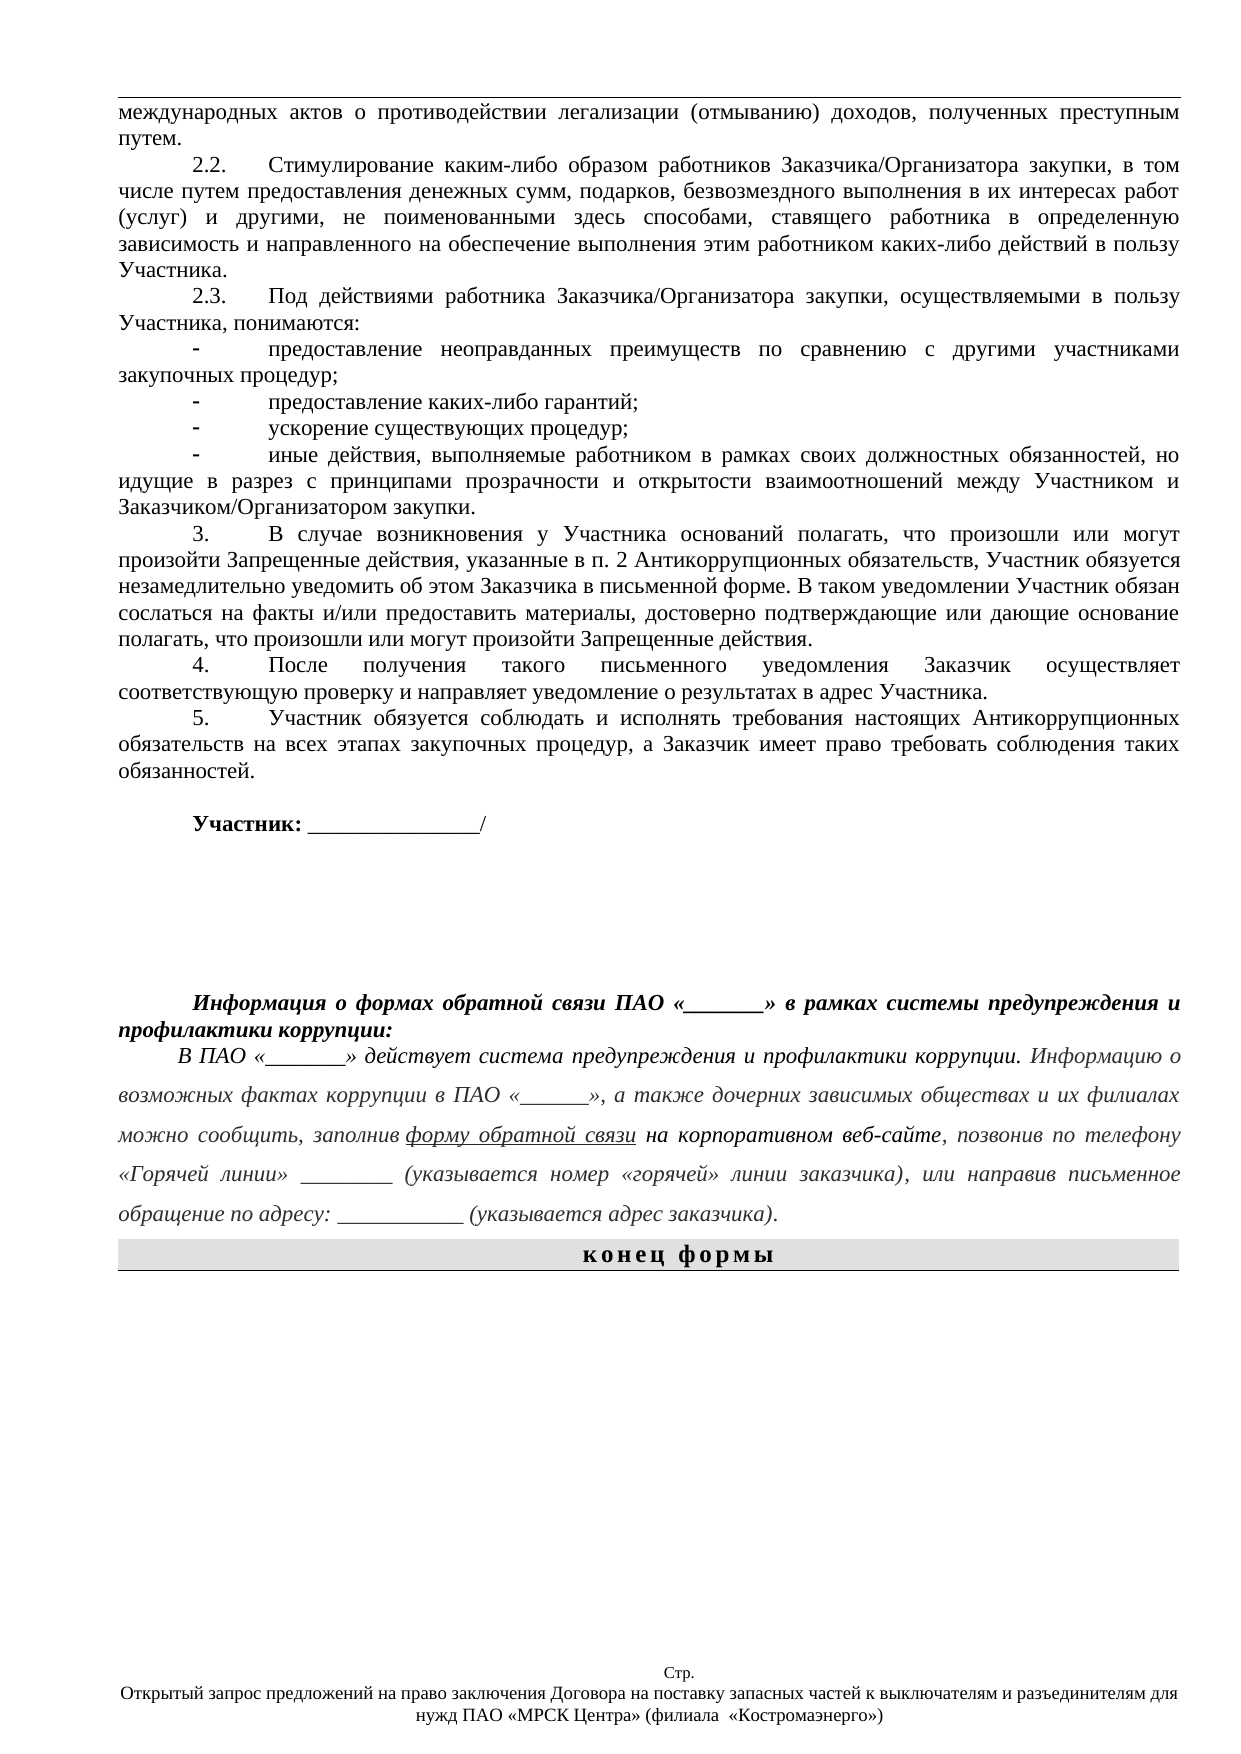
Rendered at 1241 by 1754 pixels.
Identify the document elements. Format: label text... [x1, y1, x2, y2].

text конец формы [118, 1239, 1179, 1270]
text Участник: _______________/ [118, 809, 1181, 836]
text В ПАО «_______» действует система предупреждения и профилактики коррупции. Информацию о возможных фактах коррупции в ПАО «______», а также дочерних зависимых обществах и их филиалах можно сообщить, заполнив форму обратной связи на корпоративном веб-сайте, позвонив по телефону «Горячей линии» ________ (указывается номер «горячей» линии заказчика), или направив письменное обращение по адресу: ___________ (указывается адрес заказчика). [118, 1042, 1181, 1081]
list Cтимулирование каким-либо образом работников Заказчика/Организатора закупки, в том числе путем предоставления денежных сумм, подарков, безвозмездного выполнения в их интересах работ (услуг) и другими, не поименованными здесь способами, ставящего работника в определенную зависимость и направленного на обеспечение выполнения этим работником каких-либо действий в пользу Участника. [118, 151, 1181, 282]
list В случае возникновения у Участника оснований полагать, что произошли или могут произойти Запрещенные действия, указанные в п. 2 Антикоррупционных обязательств, Участник обязуется незамедлительно уведомить об этом Заказчика в письменной форме. В таком уведомлении Участник обязан сослаться на факты и/или предоставить материалы, достоверно подтверждающие или дающие основание полагать, что произошли или могут произойти Запрещенные действия. [118, 520, 1181, 651]
list После получения такого письменного уведомления Заказчик осуществляет соответствующую проверку и направляет уведомление о результатах в адрес Участника. [118, 651, 1181, 704]
text В ПАО «_______» действует система предупреждения и профилактики коррупции. Информацию о возможных фактах коррупции в ПАО «______», а также дочерних зависимых обществах и их филиалах можно сообщить, заполнив форму обратной связи на корпоративном веб-сайте, позвонив по телефону «Горячей линии» ________ (указывается номер «горячей» линии заказчика), или направив письменное обращение по адресу: ___________ (указывается адрес заказчика). [118, 1187, 1181, 1226]
text В ПАО «_______» действует система предупреждения и профилактики коррупции. Информацию о возможных фактах коррупции в ПАО «______», а также дочерних зависимых обществах и их филиалах можно сообщить, заполнив форму обратной связи на корпоративном веб-сайте, позвонив по телефону «Горячей линии» ________ (указывается номер «горячей» линии заказчика), или направив письменное обращение по адресу: ___________ (указывается адрес заказчика). [118, 1108, 1181, 1160]
text Информация о формах обратной связи ПАО «_______» в рамках системы предупреждения и профилактики коррупции: [118, 989, 1181, 1042]
list предоставление неоправданных преимуществ по сравнению с другими участниками закупочных процедур; [118, 335, 1181, 388]
list Под действиями работника Заказчика/Организатора закупки, осуществляемыми в пользу Участника, понимаются: [118, 282, 1181, 335]
list предоставление каких-либо гарантий; [118, 388, 1181, 414]
list ускорение существующих процедур; [118, 414, 1181, 441]
list Участник обязуется соблюдать и исполнять требования настоящих Антикоррупционных обязательств на всех этапах закупочных процедур, а Заказчик имеет право требовать соблюдения таких обязанностей. [118, 704, 1181, 783]
list иные действия, выполняемые работником в рамках своих должностных обязанностей, но идущие в разрез с принципами прозрачности и открытости взаимоотношений между Участником и Заказчиком/Организатором закупки. [118, 441, 1181, 520]
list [118, 98, 1181, 151]
